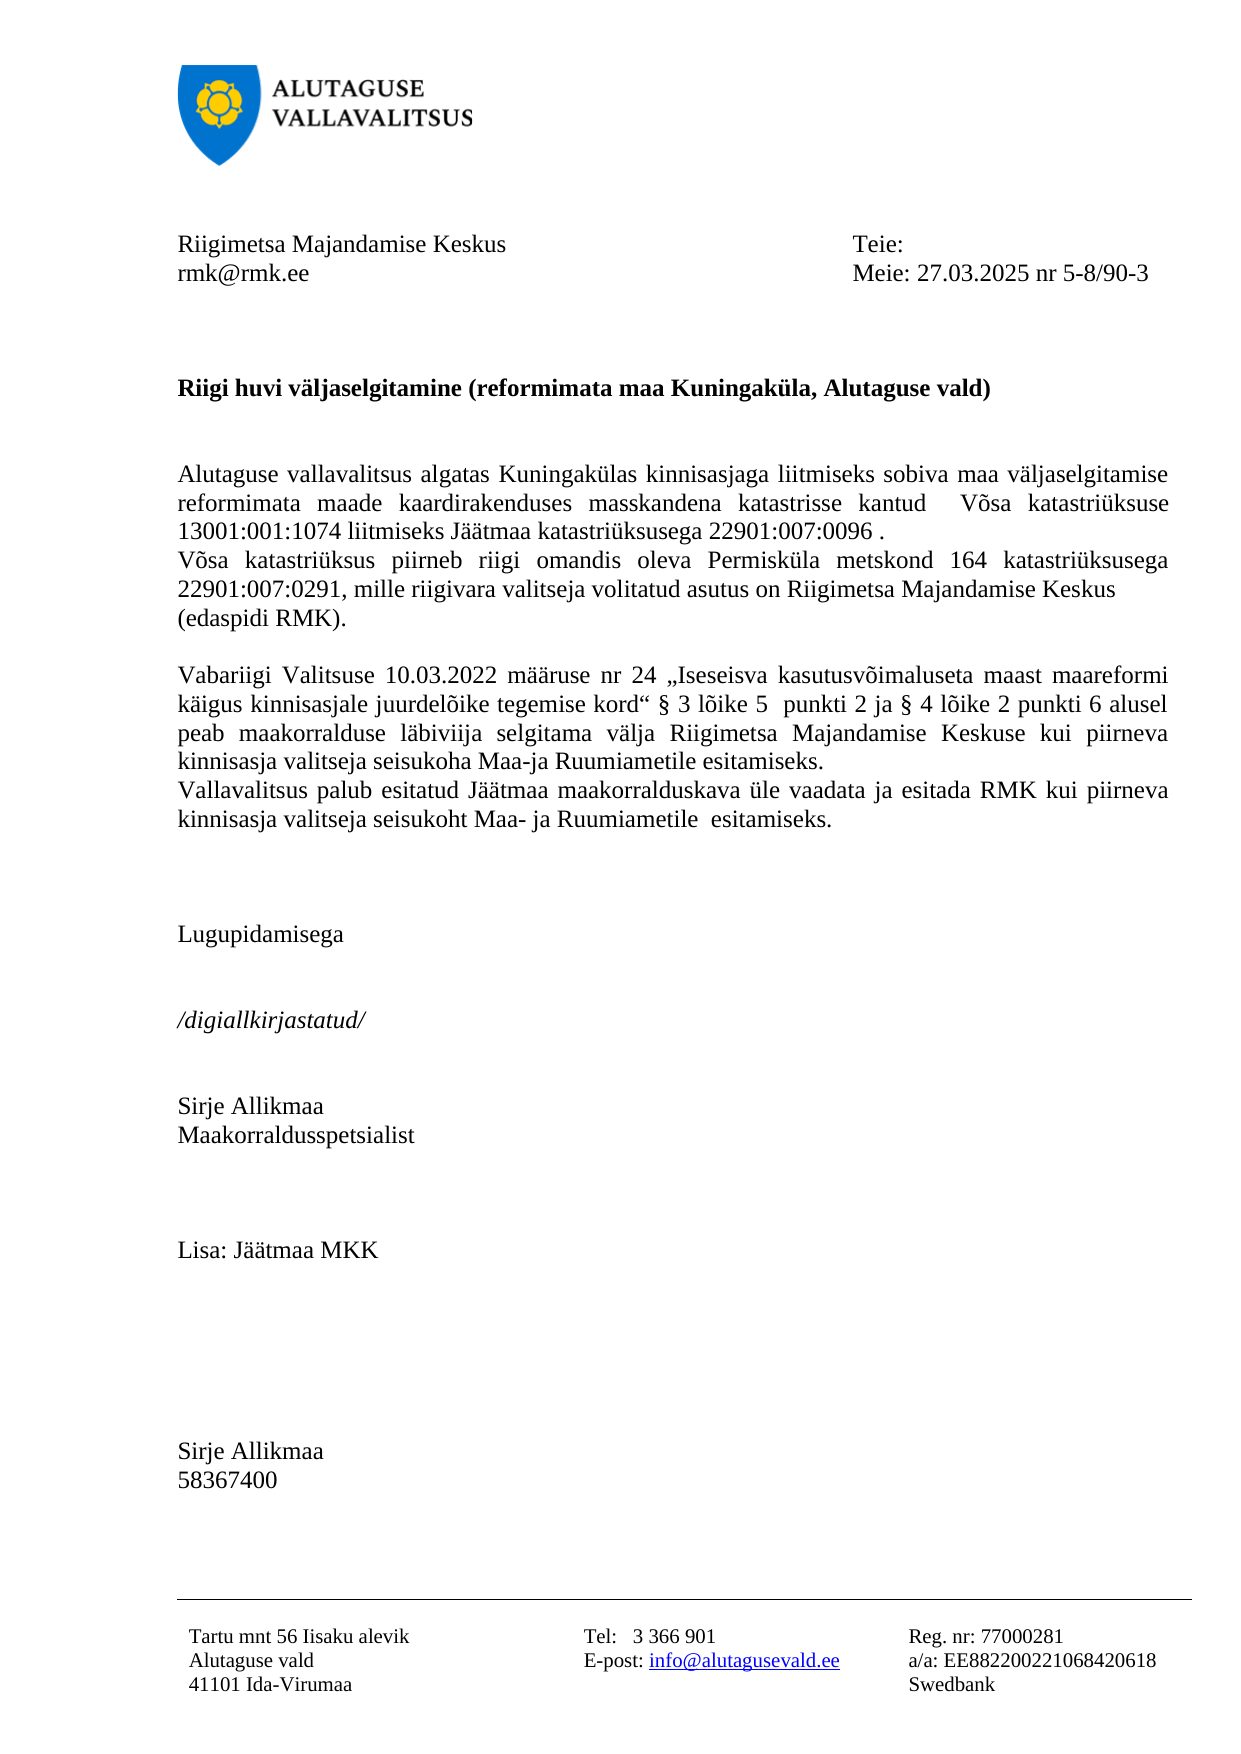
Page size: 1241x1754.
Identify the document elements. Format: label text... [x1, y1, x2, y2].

text rmk@rmk.ee Meie: 27.03.2025 nr 5-8/90-3 [177, 258, 1169, 286]
text Lugupidamisega [177, 919, 1169, 948]
text (edaspidi RMK). [177, 603, 1169, 631]
text Alutaguse vallavalitsus algatas Kuningakülas kinnisasjaga liitmiseks sobiva maa väljaselgitamise reformimata maade kaardirakenduses masskandena katastrisse kantud Võsa katastriüksuse 13001:001:1074 liitmiseks Jäätmaa katastriüksusega 22901:007:0096 . [177, 459, 1169, 545]
text 58367400 [177, 1465, 1169, 1494]
text Sirje Allikmaa [177, 1091, 1169, 1120]
text Riigi huvi väljaselgitamine (reformimata maa Kuningaküla, Alutaguse vald) [177, 373, 1169, 401]
text Riigimetsa Majandamise Keskus Teie: [177, 229, 1169, 258]
picture [177, 65, 473, 166]
text /digiallkirjastatud/ [177, 1005, 1169, 1034]
text Maakorraldusspetsialist [177, 1120, 1169, 1149]
text Lisa: Jäätmaa MKK [177, 1235, 1169, 1264]
text Vabariigi Valitsuse 10.03.2022 määruse nr 24 „Iseseisva kasutusvõimaluseta maast maareformi käigus kinnisasjale juurdelõike tegemise kord“ § 3 lõike 5 punkti 2 ja § 4 lõike 2 punkti 6 alusel peab maakorralduse läbiviija selgitama välja Riigimetsa Majandamise Keskuse kui piirneva kinnisasja valitseja seisukoha Maa-ja Ruumiametile esitamiseks. [177, 660, 1169, 775]
text Vallavalitsus palub esitatud Jäätmaa maakorralduskava üle vaadata ja esitada RMK kui piirneva kinnisasja valitseja seisukoht Maa- ja Ruumiametile esitamiseks. [177, 775, 1169, 833]
text Sirje Allikmaa [177, 1436, 1169, 1465]
text Võsa katastriüksus piirneb riigi omandis oleva Permisküla metskond 164 katastriüksusega 22901:007:0291, mille riigivara valitseja volitatud asutus on Riigimetsa Majandamise Keskus [177, 545, 1169, 603]
